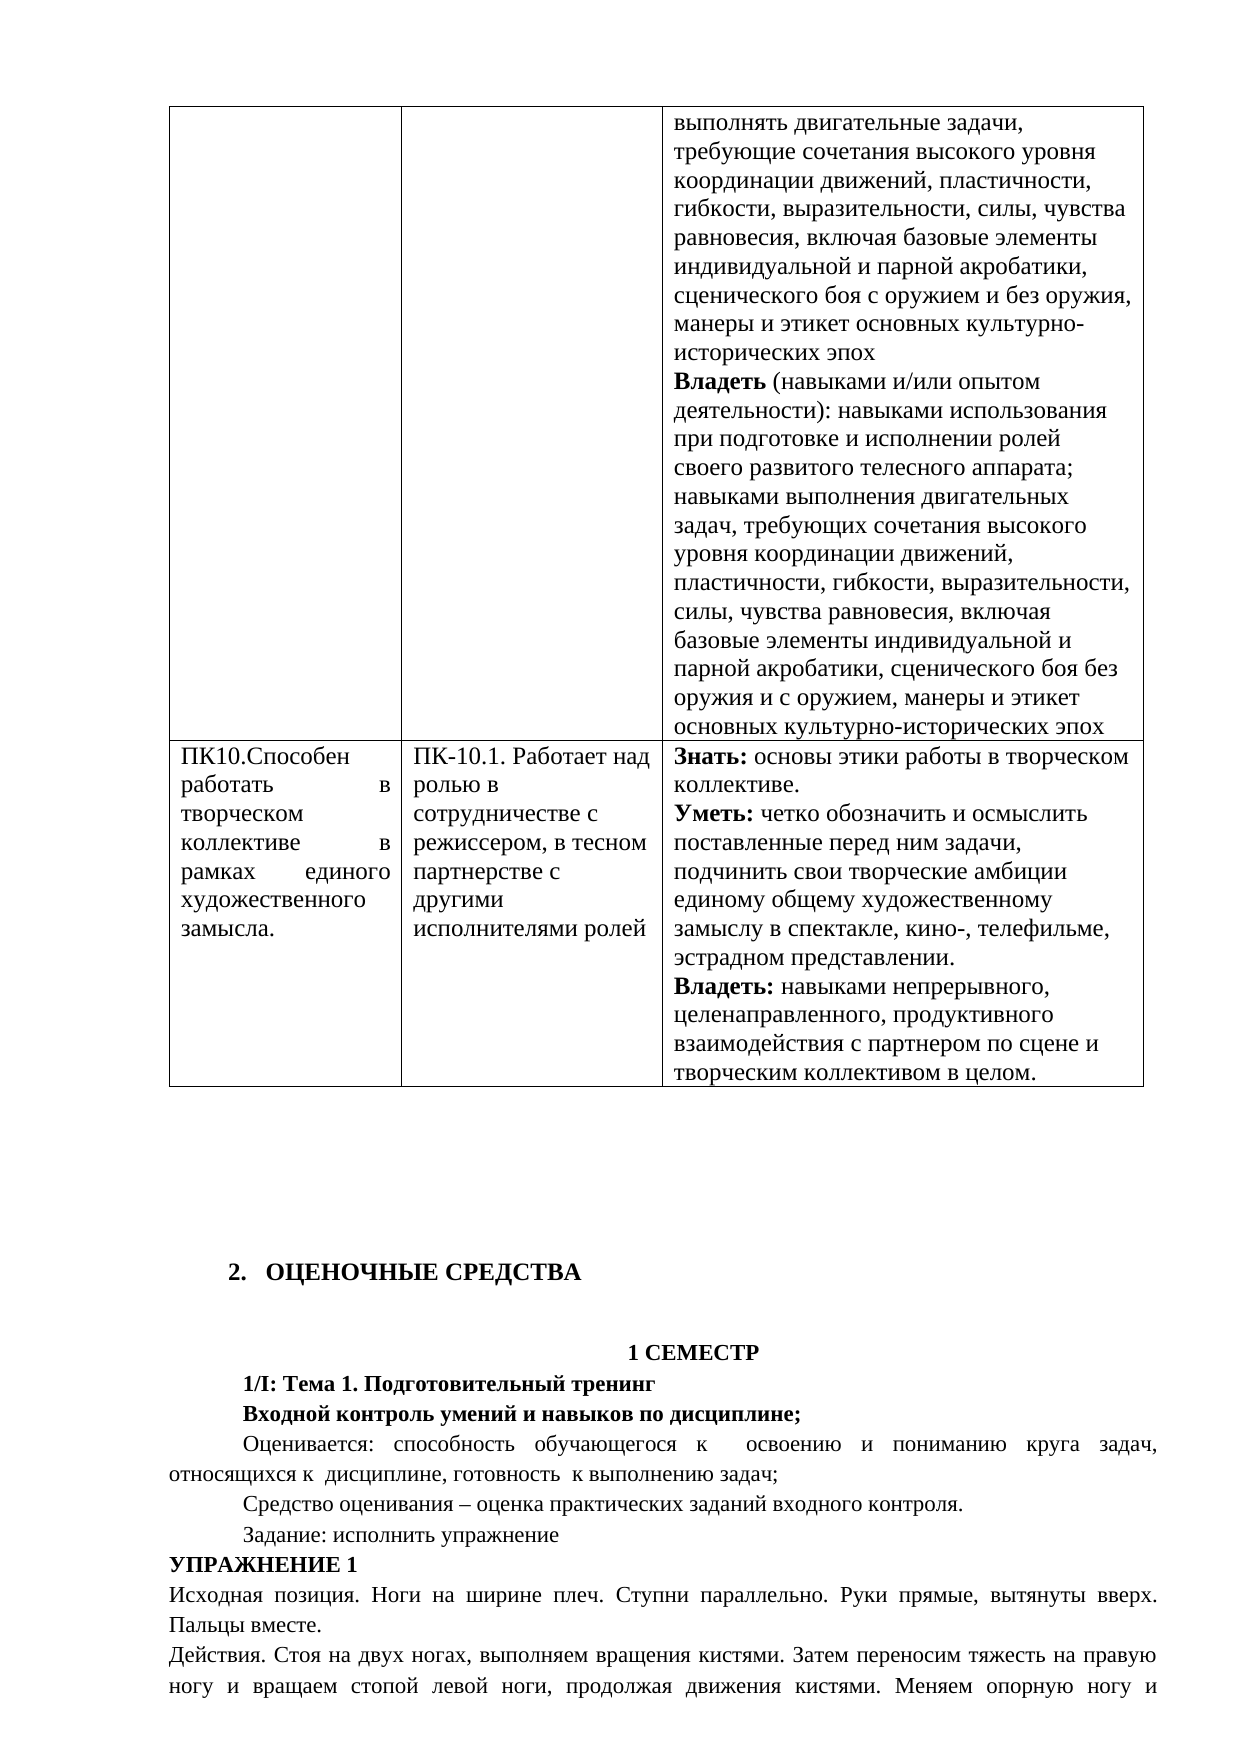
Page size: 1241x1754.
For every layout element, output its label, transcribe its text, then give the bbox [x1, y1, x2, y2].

text Задание: исполнить упражнение [169, 1521, 1159, 1547]
list ОЦЕНОЧНЫЕ СРЕДСТВА [228, 1257, 1159, 1286]
text УПРАЖНЕНИЕ 1 [169, 1551, 1159, 1577]
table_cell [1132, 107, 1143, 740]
table_cell ПК10.Способен работать в творческом коллективе в рамках единого художественного замысла. [170, 741, 401, 1086]
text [169, 1642, 1159, 1698]
table_cell ПК-10.1. Работает над ролью в сотрудничестве с режиссером, в тесном партнерстве с другими исполнителями ролей [402, 741, 662, 1086]
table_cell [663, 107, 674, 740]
text 1 СЕМЕСТР [169, 1339, 1159, 1366]
text Оценивается: способность обучающегося к освоению и пониманию круга задач, относящихся к дисциплине, готовность к выполнению задач; [169, 1430, 1159, 1487]
table_cell Знать: основы этики работы в творческом коллективе. Уметь: четко обозначить и осмыслить поставленные перед ним задачи, подчинить свои творческие амбиции единому общему художественному замыслу в спектакле, кино-, телефильме, эстрадном представлении. Владеть: навыками непрерывного, целенаправленного, продуктивного взаимодействия с партнером по сцене и творческим коллективом в целом. [663, 741, 1143, 1086]
text Исходная позиция. Ноги на ширине плеч. Ступни параллельно. Руки прямые, вытянуты вверх. Пальцы вместе. [169, 1581, 1159, 1638]
text 1/I: Тема 1. Подготовительный тренинг [169, 1370, 1159, 1396]
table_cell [402, 107, 662, 740]
text Входной контроль умений и навыков по дисциплине; [169, 1400, 1159, 1426]
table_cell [170, 107, 401, 740]
text Средство оценивания – оценка практических заданий входного контроля. [169, 1491, 1159, 1517]
